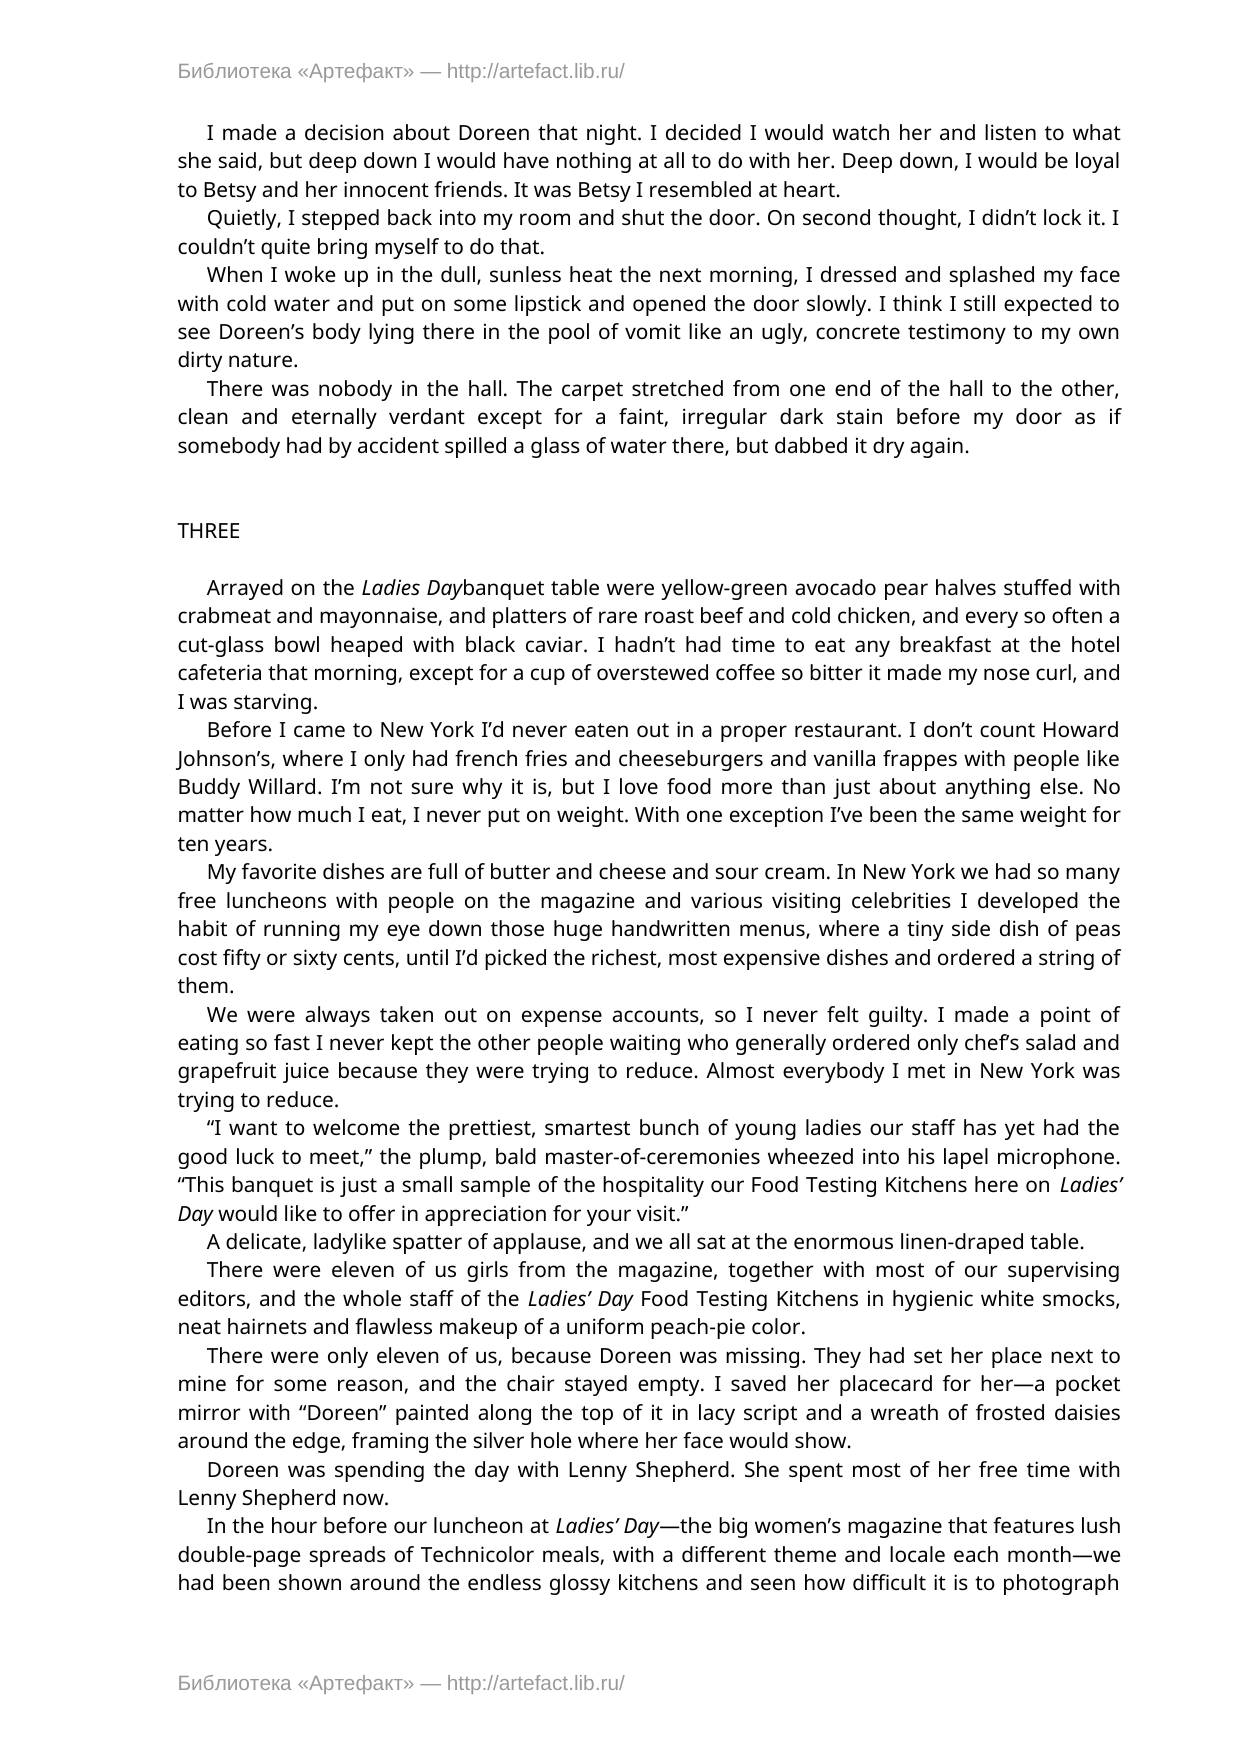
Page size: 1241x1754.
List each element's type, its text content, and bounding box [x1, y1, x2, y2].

text Before I came to New York I’d never eaten out in a proper restaurant. I don’t count Howard Johnson’s, where I only had french fries and cheeseburgers and vanilla frappes with people like Buddy Willard. I’m not sure why it is, but I love food more than just about anything else. No matter how much I eat, I never put on weight. With one exception I’ve been the same weight for ten years. [177, 715, 1122, 857]
text My favorite dishes are full of butter and cheese and sour cream. In New York we had so many free luncheons with people on the magazine and various visiting celebrities I developed the habit of running my eye down those huge handwritten menus, where a tiny side dish of peas cost fifty or sixty cents, until I’d picked the richest, most expensive dishes and ordered a string of them. [177, 857, 1122, 1000]
text There were eleven of us girls from the magazine, together with most of our supervising editors, and the whole staff of the Ladies’ Day Food Testing Kitchens in hygienic white smocks, neat hairnets and flawless makeup of a uniform peach-pie color. [177, 1256, 1122, 1341]
text We were always taken out on expense accounts, so I never felt guilty. I made a point of eating so fast I never kept the other people waiting who generally ordered only chef’s salad and grapefruit juice because they were trying to reduce. Almost everybody I met in New York was trying to reduce. [177, 1000, 1122, 1113]
text A delicate, ladylike spatter of applause, and we all sat at the enormous linen-draped table. [177, 1227, 1122, 1256]
text Doreen was spending the day with Lenny Shepherd. She spent most of her free time with Lenny Shepherd now. [177, 1455, 1122, 1512]
text When I woke up in the dull, sunless heat the next morning, I dressed and splashed my face with cold water and put on some lipstick and opened the door slowly. I think I still expected to see Doreen’s body lying there in the pool of vomit like an ugly, concrete testimony to my own dirty nature. [177, 260, 1122, 374]
text There was nobody in the hall. The carpet stretched from one end of the hall to the other, clean and eternally verdant except for a faint, irregular dark stain before my door as if somebody had by accident spilled a glass of water there, but dabbed it dry again. [177, 374, 1122, 459]
text Arrayed on the Ladies Daybanquet table were yellow-green avocado pear halves stuffed with crabmeat and mayonnaise, and platters of rare roast beef and cold chicken, and every so often a cut-glass bowl heaped with black caviar. I hadn’t had time to eat any breakfast at the hotel cafeteria that morning, except for a cup of overstewed coffee so bitter it made my nose curl, and I was starving. [177, 573, 1122, 715]
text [177, 1512, 1122, 1597]
text There were only eleven of us, because Doreen was missing. They had set her place next to mine for some reason, and the chair stayed empty. I saved her placecard for her—a pocket mirror with “Doreen” painted along the top of it in lacy script and a wreath of frosted daisies around the edge, framing the silver hole where her face would show. [177, 1341, 1122, 1455]
text THREE [177, 516, 1122, 545]
text “I want to welcome the prettiest, smartest bunch of young ladies our staff has yet had the good luck to meet,” the plump, bald master-of-ceremonies wheezed into his lapel microphone. “This banquet is just a small sample of the hospitality our Food Testing Kitchens here on Ladies’ Day would like to offer in appreciation for your visit.” [177, 1113, 1122, 1227]
text I made a decision about Doreen that night. I decided I would watch her and listen to what she said, but deep down I would have nothing at all to do with her. Deep down, I would be loyal to Betsy and her innocent friends. It was Betsy I resembled at heart. [177, 118, 1122, 203]
text Quietly, I stepped back into my room and shut the door. On second thought, I didn’t lock it. I couldn’t quite bring myself to do that. [177, 203, 1122, 260]
